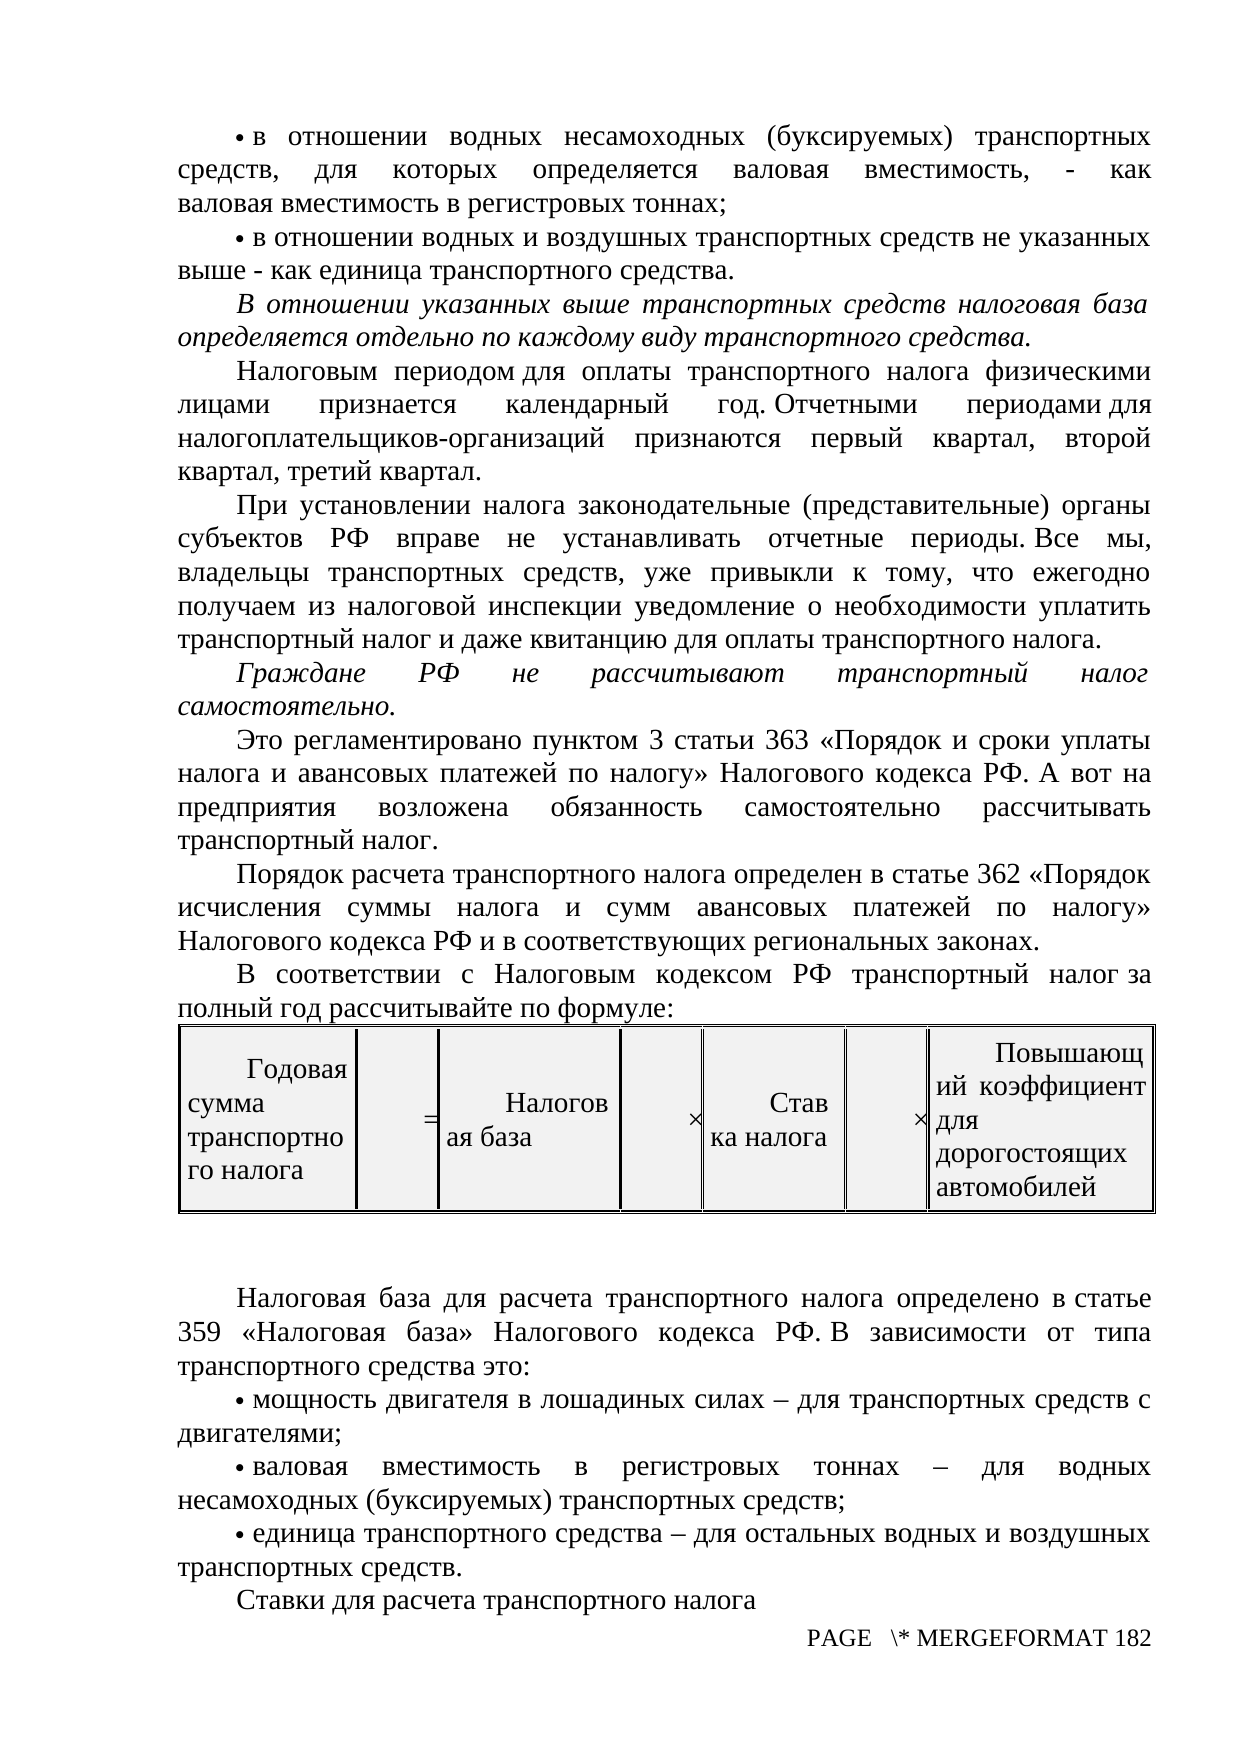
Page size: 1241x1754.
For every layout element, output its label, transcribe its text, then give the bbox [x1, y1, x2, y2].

text Это регламентировано пунктом 3 статьи 363 «Порядок и сроки уплаты налога и авансовых платежей по налогу» Налогового кодекса РФ. А вот на предприятия возложена обязанность самостоятельно рассчитывать транспортный налог. [177, 722, 1152, 856]
table_header Повышающий коэффициент для дорогостоящих автомобилей [928, 1027, 1152, 1210]
table_header × [620, 1027, 702, 1210]
text В отношении указанных выше транспортных средств налоговая база определяется отдельно по каждому виду транспортного средства. [177, 286, 1152, 353]
table_header Налоговая база [438, 1027, 620, 1210]
text В соответствии с Налоговым кодексом РФ транспортный налог за полный год рассчитывайте по формуле: [177, 957, 1152, 1024]
list в отношении водных и воздушных транспортных средств не указанных выше - как единица транспортного средства. [177, 219, 1152, 286]
text Налоговым периодом для оплаты транспортного налога физическими лицами признается календарный год. Отчетными периодами для налогоплательщиков-организаций признаются первый квартал, второй квартал, третий квартал. [177, 353, 1152, 487]
list в отношении водных несамоходных (буксируемых) транспортных средств, для которых определяется валовая вместимость, - как валовая вместимость в регистровых тоннах; [177, 118, 1152, 219]
text При установлении налога законодательные (представительные) органы субъектов РФ вправе не устанавливать отчетные периоды. Все мы, владельцы транспортных средств, уже привыкли к тому, что ежегодно получаем из налоговой инспекции уведомление о необходимости уплатить транспортный налог и даже квитанцию для оплаты транспортного налога. [177, 487, 1152, 655]
list единица транспортного средства – для остальных водных и воздушных транспортных средств. [177, 1515, 1152, 1582]
text Граждане РФ не рассчитывают транспортный налог самостоятельно. [177, 655, 1152, 722]
list валовая вместимость в регистровых тоннах – для водных несамоходных (буксируемых) транспортных средств; [177, 1448, 1152, 1515]
table_header × [846, 1025, 928, 1210]
text Ставки для расчета транспортного налога [177, 1582, 1152, 1616]
text Налоговая база для расчета транспортного налога определено в статье 359 «Налоговая база» Налогового кодекса РФ. В зависимости от типа транспортного средства это: [177, 1281, 1152, 1381]
table_header Годовая сумма транспортного налога [181, 1027, 356, 1210]
list мощность двигателя в лошадиных силах – для транспортных средств с двигателями; [177, 1381, 1152, 1448]
table_header = [356, 1027, 438, 1210]
table_header Ставка налога [703, 1027, 846, 1210]
text Порядок расчета транспортного налога определен в статье 362 «Порядок исчисления суммы налога и сумм авансовых платежей по налогу» Налогового кодекса РФ и в соответствующих региональных законах. [177, 856, 1152, 957]
